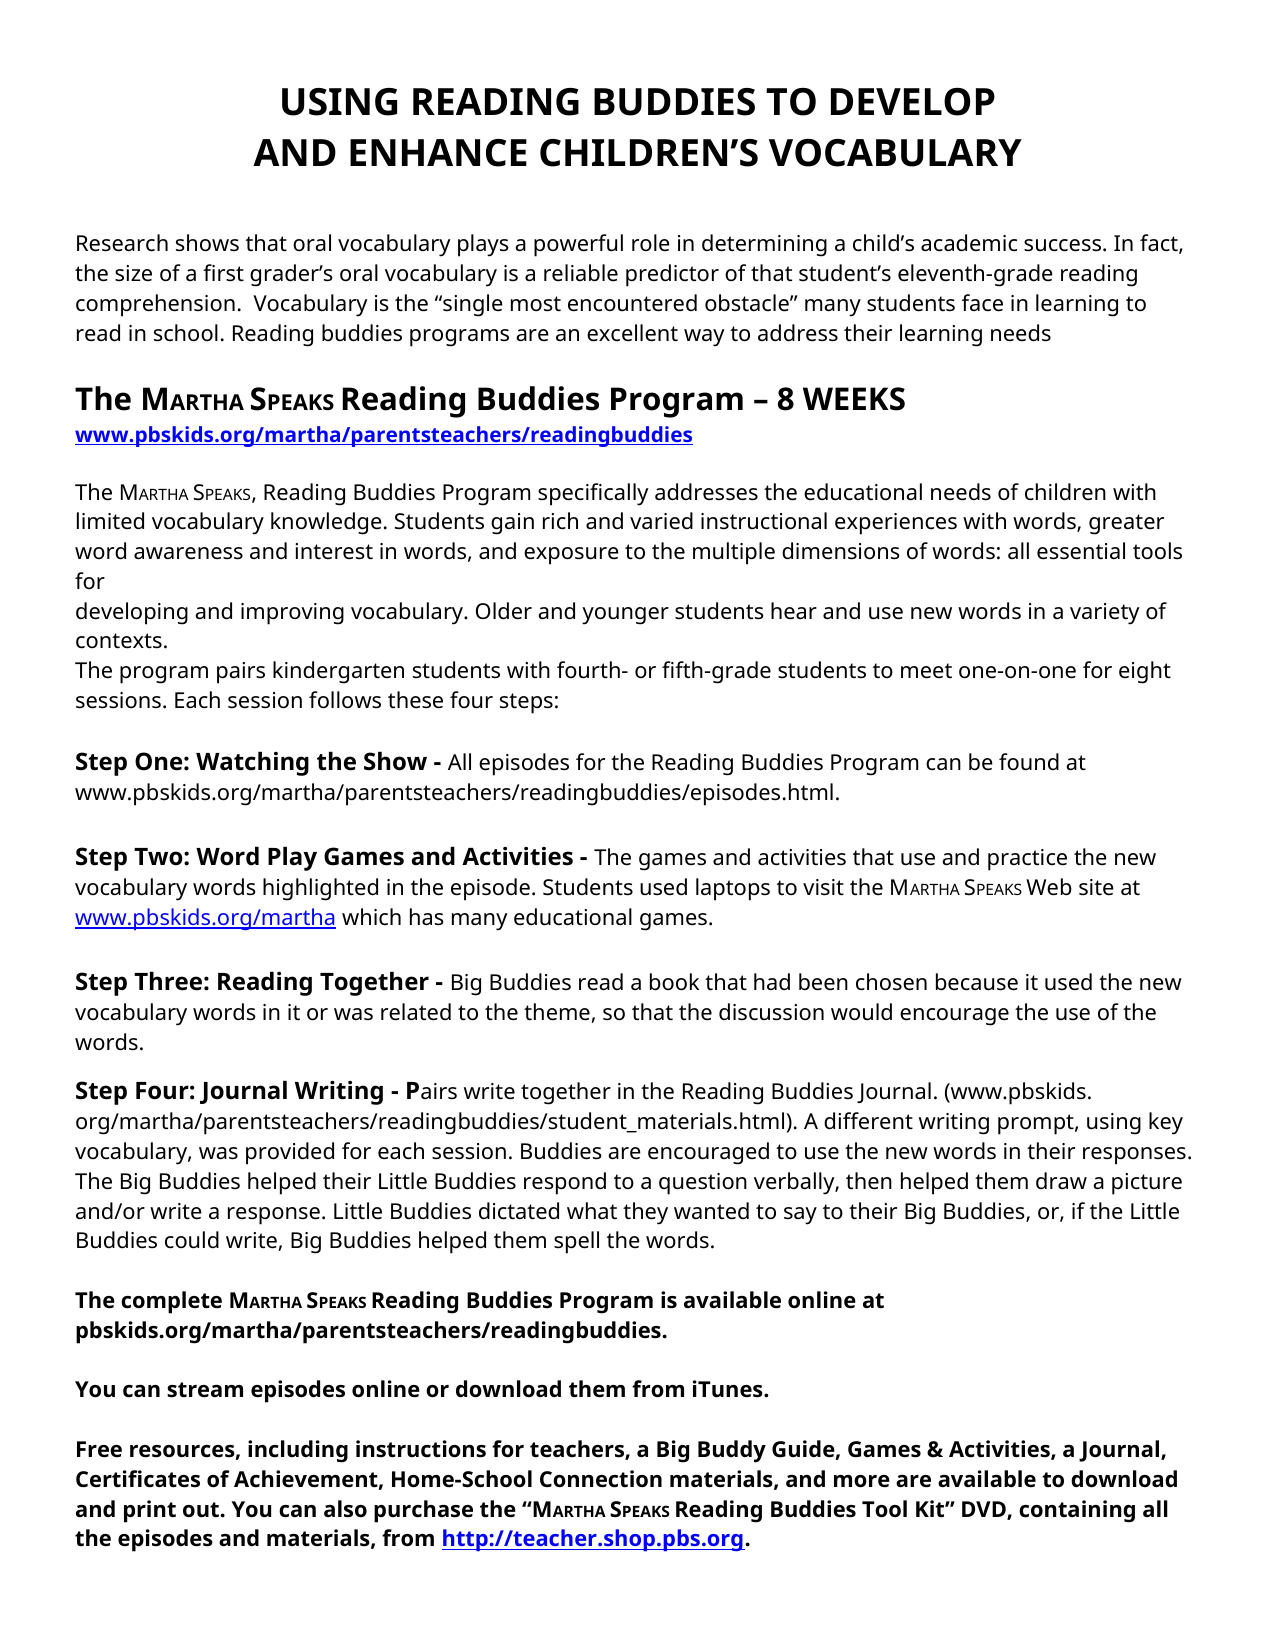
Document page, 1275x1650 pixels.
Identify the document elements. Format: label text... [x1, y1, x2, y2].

text AND ENHANCE CHILDREN’S VOCABULARY [75, 126, 1200, 177]
text The MARTHA SPEAKS, Reading Buddies Program specifically addresses the educational needs of children with [75, 477, 1200, 506]
text Step Three: Reading Together - Big Buddies read a book that had been chosen because it used the new vocabulary words in it or was related to the theme, so that the discussion would encourage the use of the words. [75, 964, 1200, 1057]
text vocabulary, was provided for each session. Buddies are encouraged to use the new words in their responses. The Big Buddies helped their Little Buddies respond to a question verbally, then helped them draw a picture and/or write a response. Little Buddies dictated what they wanted to say to their Big Buddies, or, if the Little Buddies could write, Big Buddies helped them spell the words. [75, 1136, 1200, 1255]
text Research shows that oral vocabulary plays a powerful role in determining a child’s academic success. In fact, [75, 228, 1200, 258]
text Free resources, including instructions for teachers, a Big Buddy Guide, Games & Activities, a Journal, Certificates of Achievement, Home-School Connection materials, and more are available to download and print out. You can also purchase the “MARTHA SPEAKS Reading Buddies Tool Kit” DVD, containing all the episodes and materials, from http://teacher.shop.pbs.org. [75, 1434, 1200, 1553]
text sessions. Each session follows these four steps: [75, 685, 1200, 715]
text org/martha/parentsteachers/readingbuddies/student_materials.html). A different writing prompt, using key [75, 1106, 1200, 1136]
text Step Four: Journal Writing - Pairs write together in the Reading Buddies Journal. (www.pbskids. [75, 1074, 1200, 1106]
text The complete MARTHA SPEAKS Reading Buddies Program is available online at [75, 1285, 1200, 1315]
text Step One: Watching the Show - All episodes for the Reading Buddies Program can be found at www.pbskids.org/martha/parentsteachers/readingbuddies/episodes.html. [75, 745, 1200, 807]
text The MARTHA SPEAKS Reading Buddies Program – 8 WEEKS [75, 377, 1200, 420]
text word awareness and interest in words, and exposure to the multiple dimensions of words: all essential tools for [75, 536, 1200, 596]
text limited vocabulary knowledge. Students gain rich and varied instructional experiences with words, greater [75, 506, 1200, 536]
text www.pbskids.org/martha/parentsteachers/readingbuddies [75, 420, 1200, 448]
text USING READING BUDDIES TO DEVELOP [75, 75, 1200, 126]
text developing and improving vocabulary. Older and younger students hear and use new words in a variety of contexts. [75, 596, 1200, 655]
text Step Two: Word Play Games and Activities - The games and activities that use and practice the new vocabulary words highlighted in the episode. Students used laptops to visit the MARTHA SPEAKS Web site at www.pbskids.org/martha which has many educational games. [75, 840, 1200, 932]
text the size of a first grader’s oral vocabulary is a reliable predictor of that student’s eleventh-grade reading [75, 258, 1200, 288]
text The program pairs kindergarten students with fourth- or fifth-grade students to meet one-on-one for eight [75, 655, 1200, 685]
text You can stream episodes online or download them from iTunes. [75, 1374, 1200, 1404]
text pbskids.org/martha/parentsteachers/readingbuddies. [75, 1315, 1200, 1345]
text comprehension. Vocabulary is the “single most encountered obstacle” many students face in learning to read in school. Reading buddies programs are an excellent way to address their learning needs [75, 288, 1200, 347]
